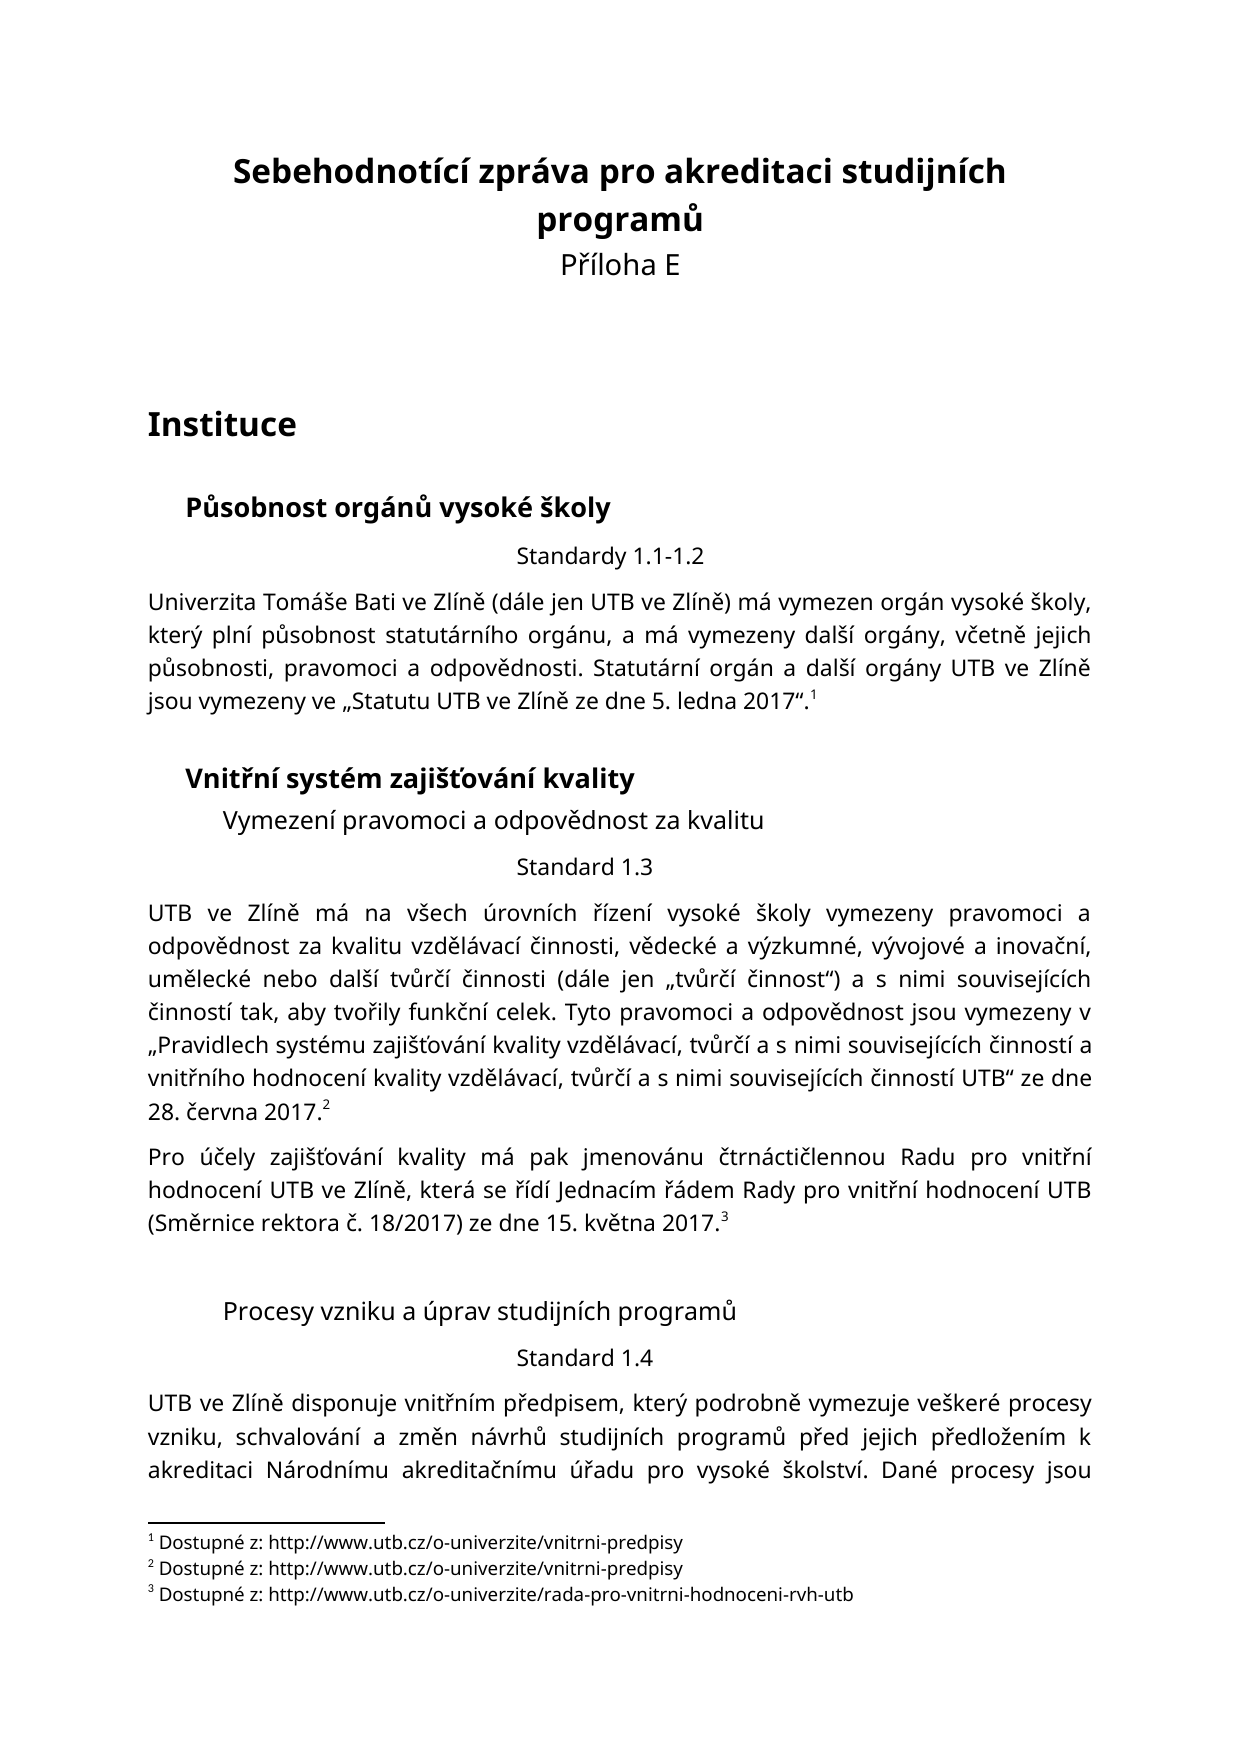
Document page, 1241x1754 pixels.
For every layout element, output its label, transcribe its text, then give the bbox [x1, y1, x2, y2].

text Sebehodnotící zpráva pro akreditaci studijních programů [148, 148, 1093, 241]
text Standard 1.4 [148, 1342, 1093, 1373]
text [148, 1387, 1093, 1485]
text UTB ve Zlíně má na všech úrovních řízení vysoké školy vymezeny pravomoci a odpovědnost za kvalitu vzdělávací činnosti, vědecké a výzkumné, vývojové a inovační, umělecké nebo další tvůrčí činnosti (dále jen „tvůrčí činnost“) a s nimi souvisejících činností tak, aby tvořily funkční celek. Tyto pravomoci a odpovědnost jsou vymezeny v „Pravidlech systému zajišťování kvality vzdělávací, tvůrčí a s nimi souvisejících činností a vnitřního hodnocení kvality vzdělávací, tvůrčí a s nimi souvisejících činností UTB“ ze dne 28. června 2017. [148, 897, 1093, 1127]
text Procesy vzniku a úprav studijních programů [223, 1293, 1093, 1327]
text Pro účely zajišťování kvality má pak jmenovánu čtrnáctičlennou Radu pro vnitřní hodnocení UTB ve Zlíně, která se řídí Jednacím řádem Rady pro vnitřní hodnocení UTB (Směrnice rektora č. 18/2017) ze dne 15. května 2017. [148, 1141, 1093, 1239]
text Vnitřní systém zajišťování kvality [185, 759, 1093, 796]
text Univerzita Tomáše Bati ve Zlíně (dále jen UTB ve Zlíně) má vymezen orgán vysoké školy, který plní působnost statutárního orgánu, a má vymezeny další orgány, včetně jejich působnosti, pravomoci a odpovědnosti. Statutární orgán a další orgány UTB ve Zlíně jsou vymezeny ve „Statutu UTB ve Zlíně ze dne 5. ledna 2017“. [148, 586, 1093, 716]
text Příloha E [148, 244, 1093, 283]
text Vymezení pravomoci a odpovědnost za kvalitu [223, 803, 1093, 837]
text Instituce [148, 400, 1093, 446]
text Působnost orgánů vysoké školy [185, 489, 1093, 526]
text Standardy 1.1-1.2 [148, 540, 1093, 571]
text Standard 1.3 [148, 851, 1093, 882]
